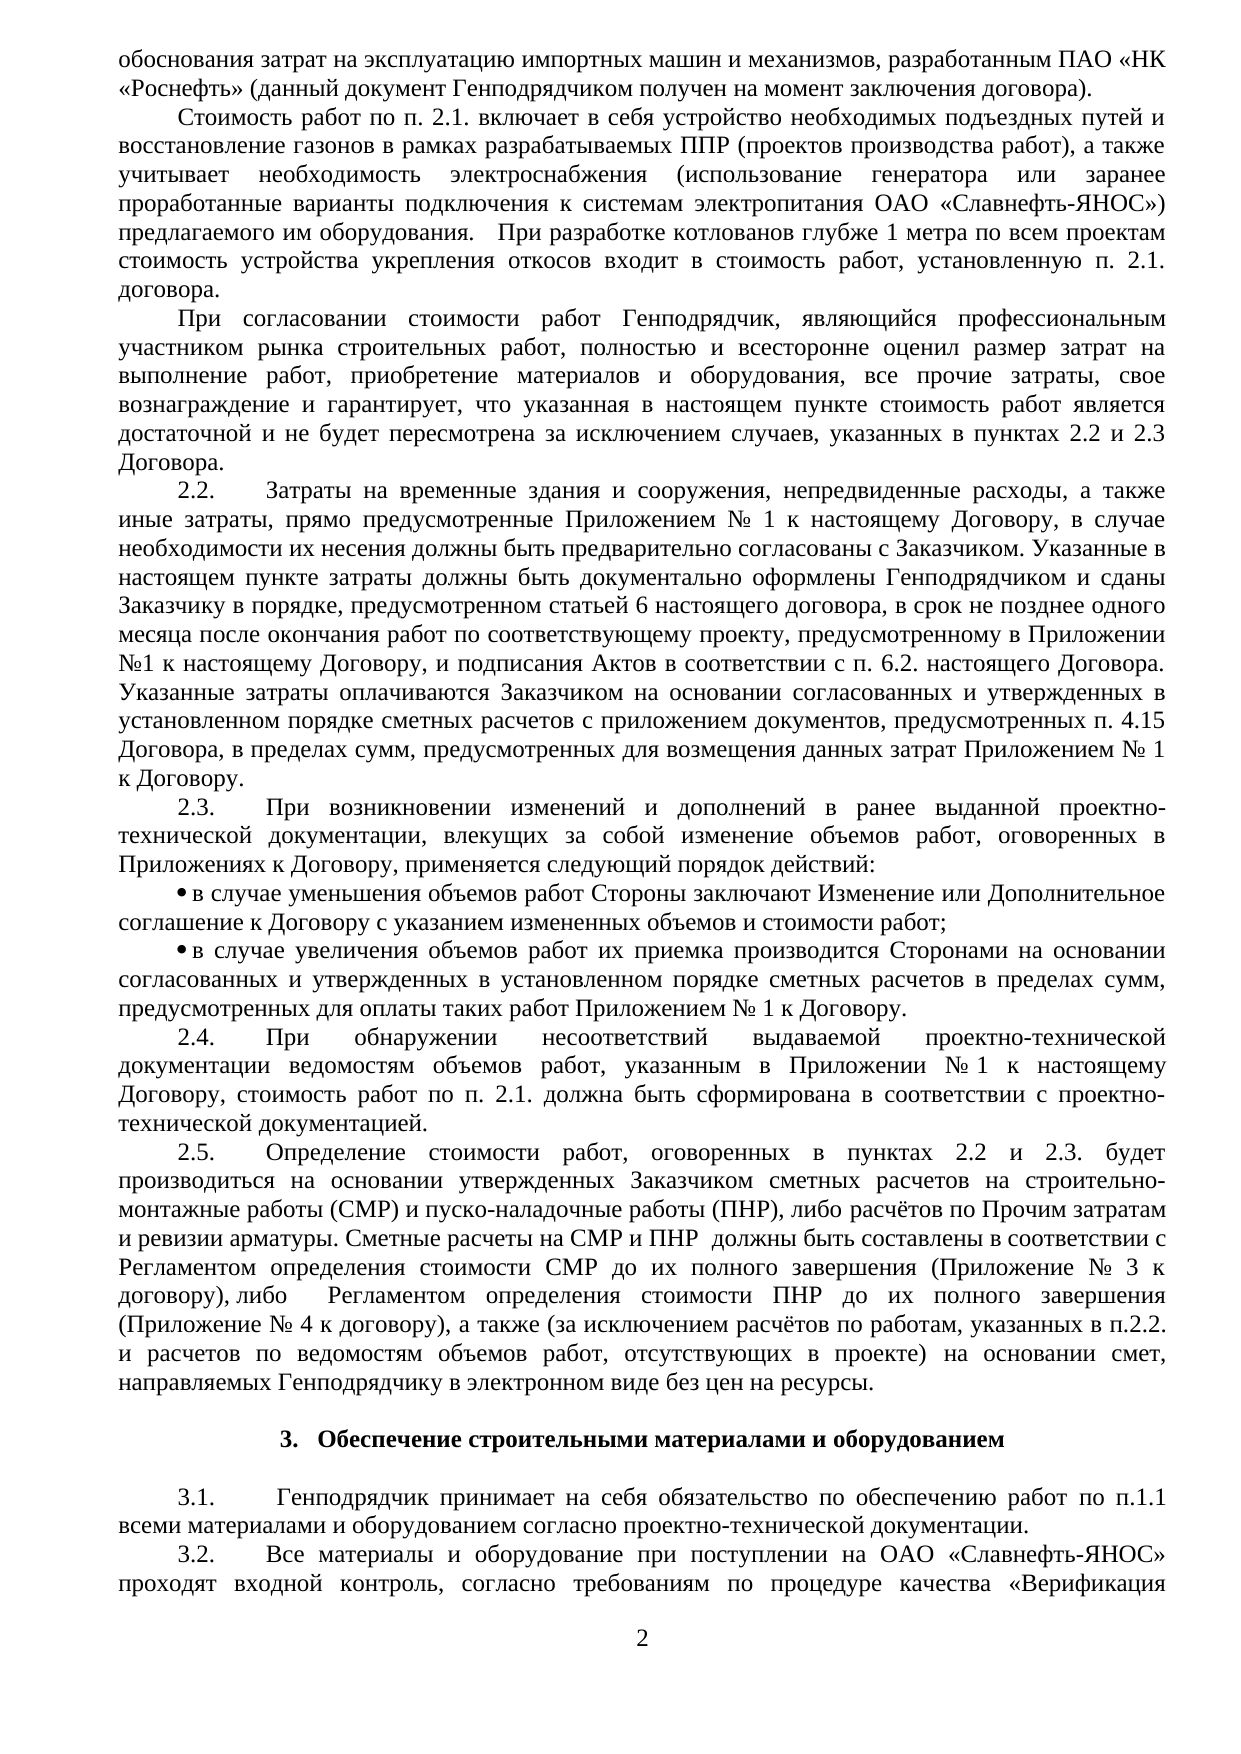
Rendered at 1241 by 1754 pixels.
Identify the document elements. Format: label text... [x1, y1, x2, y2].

list Затраты на временные здания и сооружения, непредвиденные расходы, а также иные затраты, прямо предусмотренные Приложением № 1 к настоящему Договору, в случае необходимости их несения должны быть предварительно согласованы с Заказчиком. Указанные в настоящем пункте затраты должны быть документально оформлены Генподрядчиком и сданы Заказчику в порядке, предусмотренном статьей 6 настоящего договора, в срок не позднее одного месяца после окончания работ по соответствующему проекту, предусмотренному в Приложении №1 к настоящему Договору, и подписания Актов в соответствии с п. 6.2. настоящего Договора. Указанные затраты оплачиваются Заказчиком на основании согласованных и утвержденных в установленном порядке сметных расчетов с приложением документов, предусмотренных п. 4.15 Договора, в пределах сумм, предусмотренных для возмещения данных затрат Приложением № 1 к Договору. [118, 476, 1167, 792]
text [118, 44, 1167, 102]
text При согласовании стоимости работ Генподрядчик, являющийся профессиональным участником рынка строительных работ, полностью и всесторонне оценил размер затрат на выполнение работ, приобретение материалов и оборудования, все прочие затраты, свое вознаграждение и гарантирует, что указанная в настоящем пункте стоимость работ является достаточной и не будет пересмотрена за исключением случаев, указанных в пунктах 2.2 и 2.3 Договора. [118, 303, 1167, 476]
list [118, 1539, 1167, 1597]
list Обеспечение строительными материалами и оборудованием [118, 1424, 1167, 1453]
list в случае уменьшения объемов работ Стороны заключают Изменение или Дополнительное соглашение к Договору с указанием измененных объемов и стоимости работ; [118, 878, 1167, 936]
list в случае увеличения объемов работ их приемка производится Сторонами на основании согласованных и утвержденных в установленном порядке сметных расчетов в пределах сумм, предусмотренных для оплаты таких работ Приложением № 1 к Договору. [118, 936, 1167, 1022]
list Определение стоимости работ, оговоренных в пунктах 2.2 и 2.3. будет производиться на основании утвержденных Заказчиком сметных расчетов на строительно-монтажные работы (СМР) и пуско-наладочные работы (ПНР), либо расчётов по Прочим затратам и ревизии арматуры. Сметные расчеты на СМР и ПНР должны быть составлены в соответствии с Регламентом определения стоимости СМР до их полного завершения (Приложение № 3 к договору), либо Регламентом определения стоимости ПНР до их полного завершения (Приложение № 4 к договору), а также (за исключением расчётов по работам, указанных в п.2.2. и расчетов по ведомостям объемов работ, отсутствующих в проекте) на основании смет, направляемых Генподрядчику в электронном виде без цен на ресурсы. [118, 1137, 1167, 1396]
list Генподрядчик принимает на себя обязательство по обеспечению работ по п.1.1 всеми материалами и оборудованием согласно проектно-технической документации. [118, 1482, 1167, 1539]
list При возникновении изменений и дополнений в ранее выданной проектно-технической документации, влекущих за собой изменение объемов работ, оговоренных в Приложениях к Договору, применяется следующий порядок действий: [118, 792, 1167, 878]
text Стоимость работ по п. 2.1. включает в себя устройство необходимых подъездных путей и восстановление газонов в рамках разрабатываемых ППР (проектов производства работ), а также учитывает необходимость электроснабжения (использование генератора или заранее проработанные варианты подключения к системам электропитания ОАО «Славнефть-ЯНОС») предлагаемого им оборудования. При разработке котлованов глубже 1 метра по всем проектам стоимость устройства укрепления откосов входит в стоимость работ, установленную п. 2.1. договора. [118, 102, 1167, 303]
list При обнаружении несоответствий выдаваемой проектно-технической документации ведомостям объемов работ, указанным в Приложении № 1 к настоящему Договору, стоимость работ по п. 2.1. должна быть сформирована в соответствии с проектно-технической документацией. [118, 1022, 1167, 1137]
